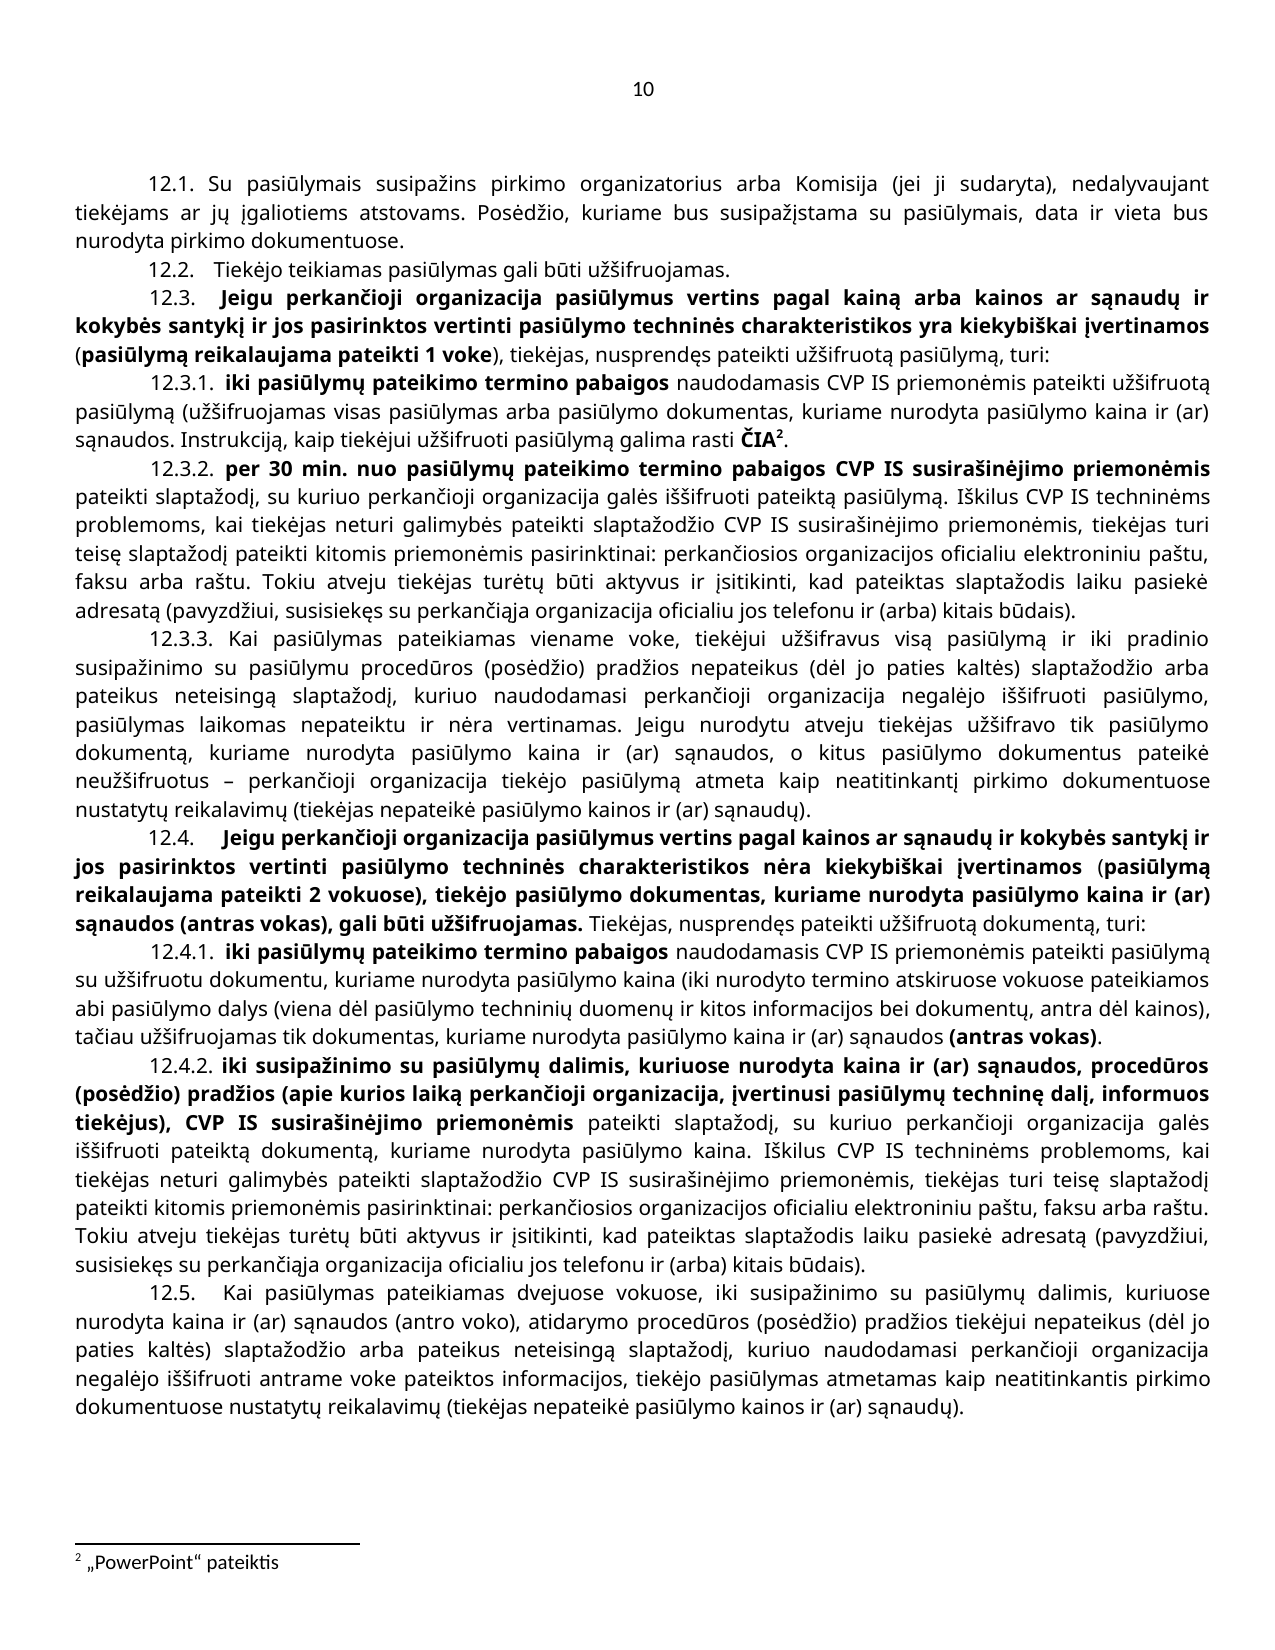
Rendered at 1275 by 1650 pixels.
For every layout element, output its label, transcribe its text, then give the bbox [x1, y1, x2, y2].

text 12.3.3. Kai pasiūlymas pateikiamas viename voke, tiekėjui užšifravus visą pasiūlymą ir iki pradinio susipažinimo su pasiūlymu procedūros (posėdžio) pradžios nepateikus (dėl jo paties kaltės) slaptažodžio arba pateikus neteisingą slaptažodį, kuriuo naudodamasi perkančioji organizacija negalėjo iššifruoti pasiūlymo, pasiūlymas laikomas nepateiktu ir nėra vertinamas. Jeigu nurodytu atveju tiekėjas užšifravo tik pasiūlymo dokumentą, kuriame nurodyta pasiūlymo kaina ir (ar) sąnaudos, o kitus pasiūlymo dokumentus pateikė neužšifruotus – perkančioji organizacija tiekėjo pasiūlymą atmeta kaip neatitinkantį pirkimo dokumentuose nustatytų reikalavimų (tiekėjas nepateikė pasiūlymo kainos ir (ar) sąnaudų). [75, 624, 1211, 823]
list Kai pasiūlymas pateikiamas dvejuose vokuose, iki susipažinimo su pasiūlymų dalimis, kuriuose nurodyta kaina ir (ar) sąnaudos (antro voko), atidarymo procedūros (posėdžio) pradžios tiekėjui nepateikus (dėl jo paties kaltės) slaptažodžio arba pateikus neteisingą slaptažodį, kuriuo naudodamasi perkančioji organizacija negalėjo iššifruoti antrame voke pateiktos informacijos, tiekėjo pasiūlymas atmetamas kaip neatitinkantis pirkimo dokumentuose nustatytų reikalavimų (tiekėjas nepateikė pasiūlymo kainos ir (ar) sąnaudų). [75, 1278, 1211, 1421]
list Su pasiūlymais susipažins pirkimo organizatorius arba Komisija (jei ji sudaryta), nedalyvaujant tiekėjams ar jų įgaliotiems atstovams. Posėdžio, kuriame bus susipažįstama su pasiūlymais, data ir vieta bus nurodyta pirkimo dokumentuose. [75, 169, 1211, 255]
list Jeigu perkančioji organizacija pasiūlymus vertins pagal kainos ar sąnaudų ir kokybės santykį ir jos pasirinktos vertinti pasiūlymo techninės charakteristikos nėra kiekybiškai įvertinamos (pasiūlymą reikalaujama pateikti 2 vokuose), tiekėjo pasiūlymo dokumentas, kuriame nurodyta pasiūlymo kaina ir (ar) sąnaudos (antras vokas), gali būti užšifruojamas. Tiekėjas, nusprendęs pateikti užšifruotą dokumentą, turi: [75, 823, 1211, 937]
list iki pasiūlymų pateikimo termino pabaigos naudodamasis CVP IS priemonėmis pateikti užšifruotą pasiūlymą (užšifruojamas visas pasiūlymas arba pasiūlymo dokumentas, kuriame nurodyta pasiūlymo kaina ir (ar) sąnaudos. Instrukciją, kaip tiekėjui užšifruoti pasiūlymą galima rasti ČIA. [75, 368, 1211, 454]
text 12.4.2. iki susipažinimo su pasiūlymų dalimis, kuriuose nurodyta kaina ir (ar) sąnaudos, procedūros (posėdžio) pradžios (apie kurios laiką perkančioji organizacija, įvertinusi pasiūlymų techninę dalį, informuos tiekėjus), CVP IS susirašinėjimo priemonėmis pateikti slaptažodį, su kuriuo perkančioji organizacija galės iššifruoti pateiktą dokumentą, kuriame nurodyta pasiūlymo kaina. Iškilus CVP IS techninėms problemoms, kai tiekėjas neturi galimybės pateikti slaptažodžio CVP IS susirašinėjimo priemonėmis, tiekėjas turi teisę slaptažodį pateikti kitomis priemonėmis pasirinktinai: perkančiosios organizacijos oficialiu elektroniniu paštu, faksu arba raštu. Tokiu atveju tiekėjas turėtų būti aktyvus ir įsitikinti, kad pateiktas slaptažodis laiku pasiekė adresatą (pavyzdžiui, susisiekęs su perkančiąja organizacija oficialiu jos telefonu ir (arba) kitais būdais). [75, 1051, 1211, 1278]
list iki pasiūlymų pateikimo termino pabaigos naudodamasis CVP IS priemonėmis pateikti pasiūlymą su užšifruotu dokumentu, kuriame nurodyta pasiūlymo kaina (iki nurodyto termino atskiruose vokuose pateikiamos abi pasiūlymo dalys (viena dėl pasiūlymo techninių duomenų ir kitos informacijos bei dokumentų, antra dėl kainos), tačiau užšifruojamas tik dokumentas, kuriame nurodyta pasiūlymo kaina ir (ar) sąnaudos (antras vokas). [75, 937, 1211, 1051]
list Tiekėjo teikiamas pasiūlymas gali būti užšifruojamas. [75, 255, 1211, 283]
list per 30 min. nuo pasiūlymų pateikimo termino pabaigos CVP IS susirašinėjimo priemonėmis pateikti slaptažodį, su kuriuo perkančioji organizacija galės iššifruoti pateiktą pasiūlymą. Iškilus CVP IS techninėms problemoms, kai tiekėjas neturi galimybės pateikti slaptažodžio CVP IS susirašinėjimo priemonėmis, tiekėjas turi teisę slaptažodį pateikti kitomis priemonėmis pasirinktinai: perkančiosios organizacijos oficialiu elektroniniu paštu, faksu arba raštu. Tokiu atveju tiekėjas turėtų būti aktyvus ir įsitikinti, kad pateiktas slaptažodis laiku pasiekė adresatą (pavyzdžiui, susisiekęs su perkančiąja organizacija oficialiu jos telefonu ir (arba) kitais būdais). [75, 454, 1211, 624]
list Jeigu perkančioji organizacija pasiūlymus vertins pagal kainą arba kainos ar sąnaudų ir kokybės santykį ir jos pasirinktos vertinti pasiūlymo techninės charakteristikos yra kiekybiškai įvertinamos (pasiūlymą reikalaujama pateikti 1 voke), tiekėjas, nusprendęs pateikti užšifruotą pasiūlymą, turi: [75, 283, 1211, 368]
